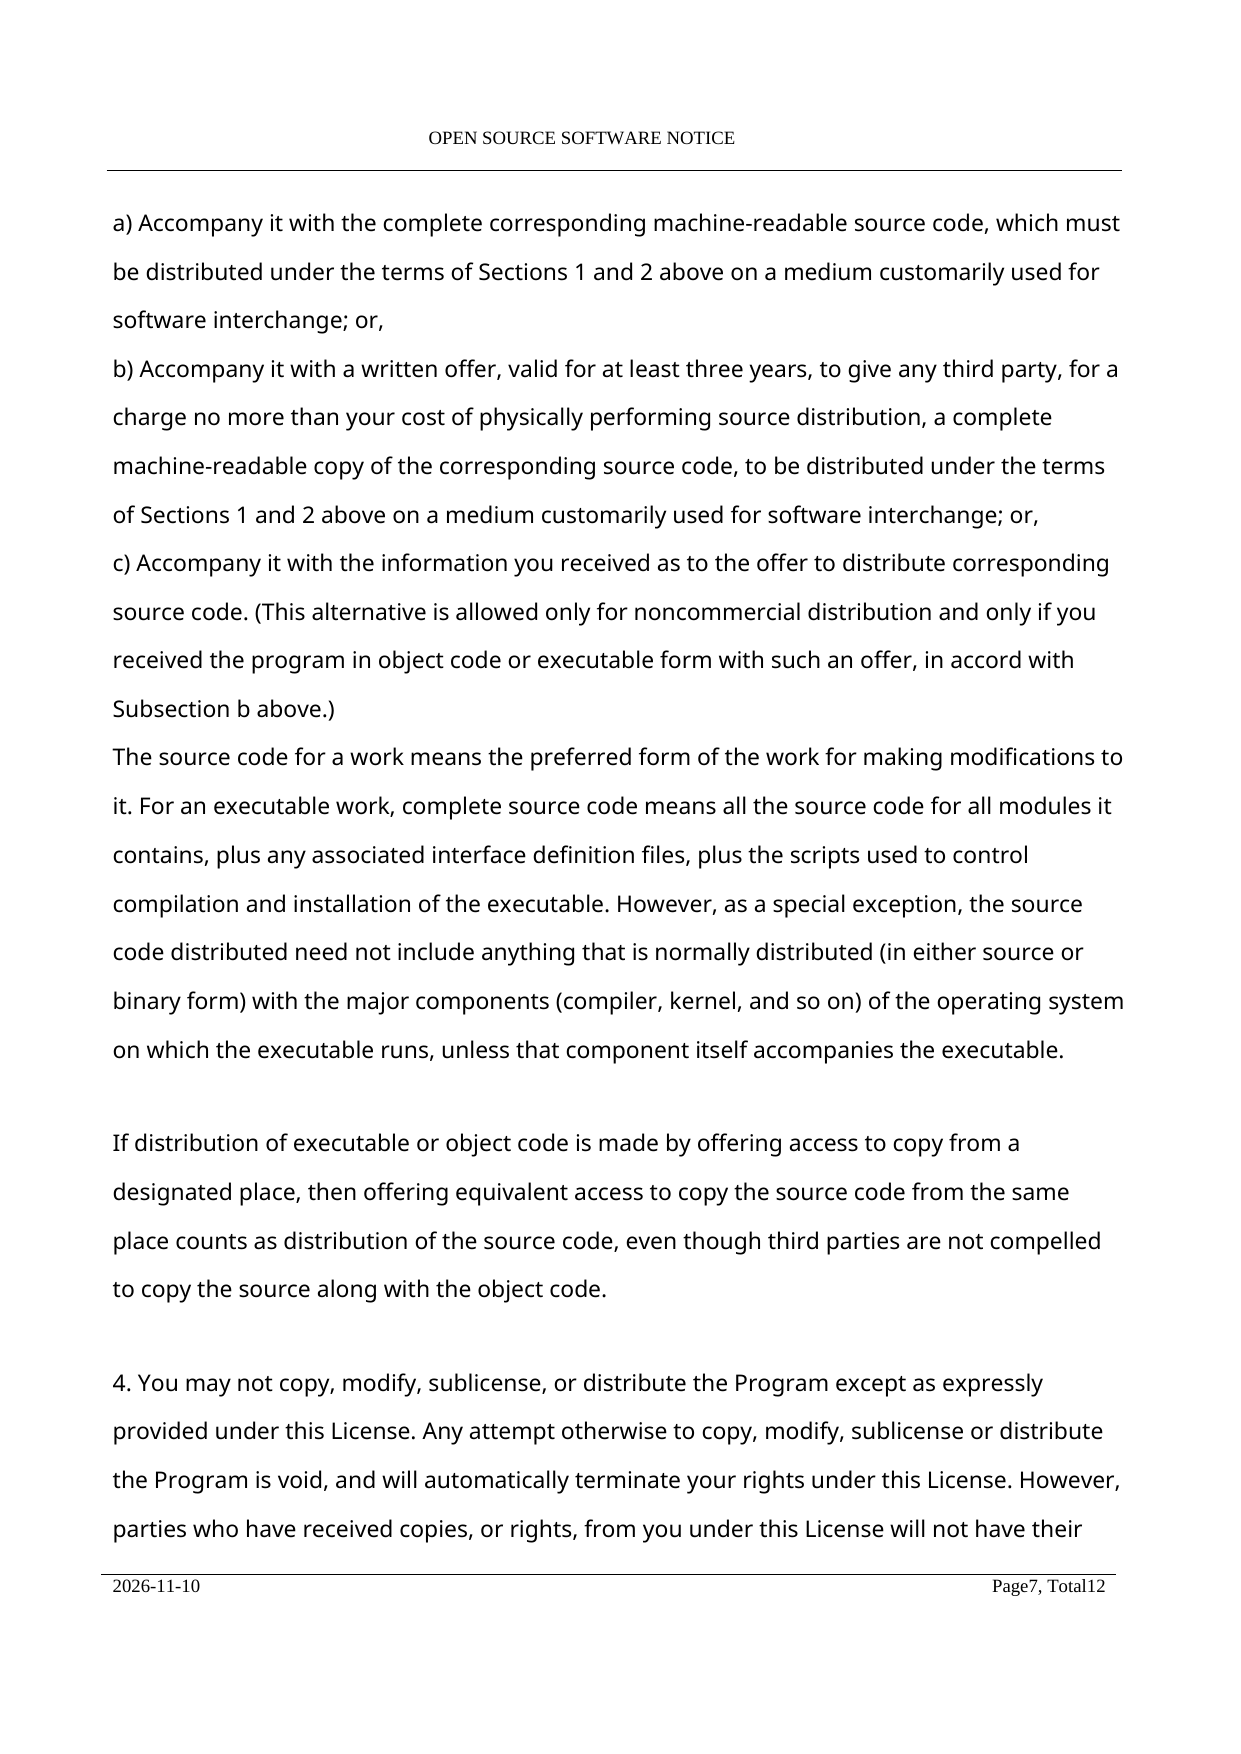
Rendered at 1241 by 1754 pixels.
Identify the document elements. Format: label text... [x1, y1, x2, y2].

text b) Accompany it with a written offer, valid for at least three years, to give any third party, for a charge no more than your cost of physically performing source distribution, a complete machine-readable copy of the corresponding source code, to be distributed under the terms of Sections 1 and 2 above on a medium customarily used for software interchange; or, [112, 352, 1128, 531]
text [112, 1366, 1128, 1545]
text The source code for a work means the preferred form of the work for making modifications to it. For an executable work, complete source code means all the source code for all modules it contains, plus any associated interface definition files, plus the scripts used to control compilation and installation of the executable. However, as a special exception, the source code distributed need not include anything that is normally distributed (in either source or binary form) with the major components (compiler, kernel, and so on) of the operating system on which the executable runs, unless that component itself accompanies the executable. [112, 741, 1128, 1066]
text a) Accompany it with the complete corresponding machine-readable source code, which must be distributed under the terms of Sections 1 and 2 above on a medium customarily used for software interchange; or, [112, 206, 1128, 336]
text c) Accompany it with the information you received as to the offer to distribute corresponding source code. (This alternative is allowed only for noncommercial distribution and only if you received the program in object code or executable form with such an offer, in accord with Subsection b above.) [112, 546, 1128, 725]
text If distribution of executable or object code is made by offering access to copy from a designated place, then offering equivalent access to copy the source code from the same place counts as distribution of the source code, even though third parties are not compelled to copy the source along with the object code. [112, 1126, 1128, 1305]
